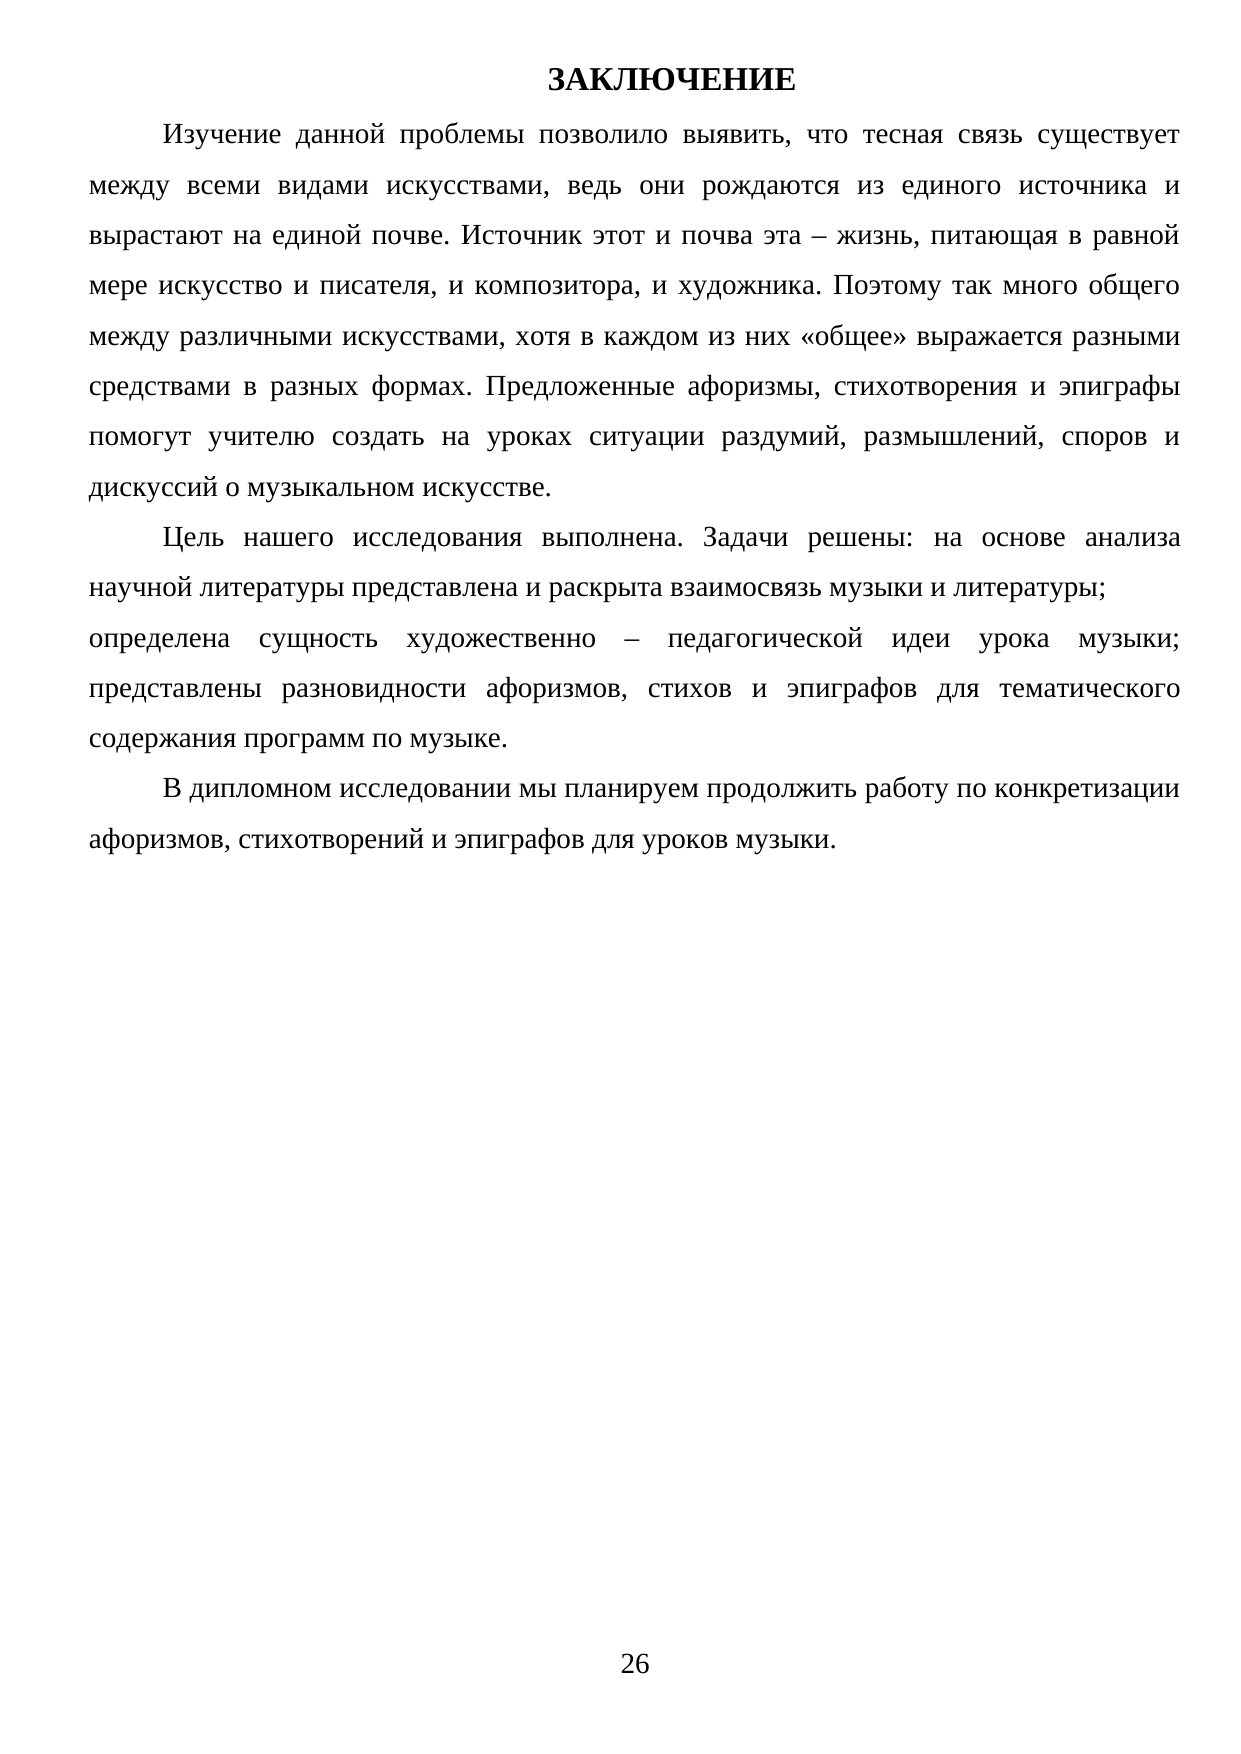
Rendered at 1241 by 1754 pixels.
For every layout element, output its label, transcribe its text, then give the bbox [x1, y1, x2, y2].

text ЗАКЛЮЧЕНИЕ [89, 59, 1181, 97]
text В дипломном исследовании мы планируем продолжить работу по конкретизации афоризмов, стихотворений и эпиграфов для уроков музыки. [89, 771, 1181, 854]
list Цель нашего исследования выполнена. Задачи решены: на основе анализа научной литературы представлена и раскрыта взаимосвязь музыки и литературы; [89, 519, 1181, 603]
list определена сущность художественно – педагогической идеи урока музыки; представлены разновидности афоризмов, стихов и эпиграфов для тематического содержания программ по музыке. [89, 620, 1181, 754]
text Изучение данной проблемы позволило выявить, что тесная связь существует между всеми видами искусствами, ведь они рождаются из единого источника и вырастают на единой почве. Источник этот и почва эта – жизнь, питающая в равной мере искусство и писателя, и композитора, и художника. Поэтому так много общего между различными искусствами, хотя в каждом из них «общее» выражается разными средствами в разных формах. Предложенные афоризмы, стихотворения и эпиграфы помогут учителю создать на уроках ситуации раздумий, размышлений, споров и дискуссий о музыкальном искусстве. [89, 117, 1181, 502]
